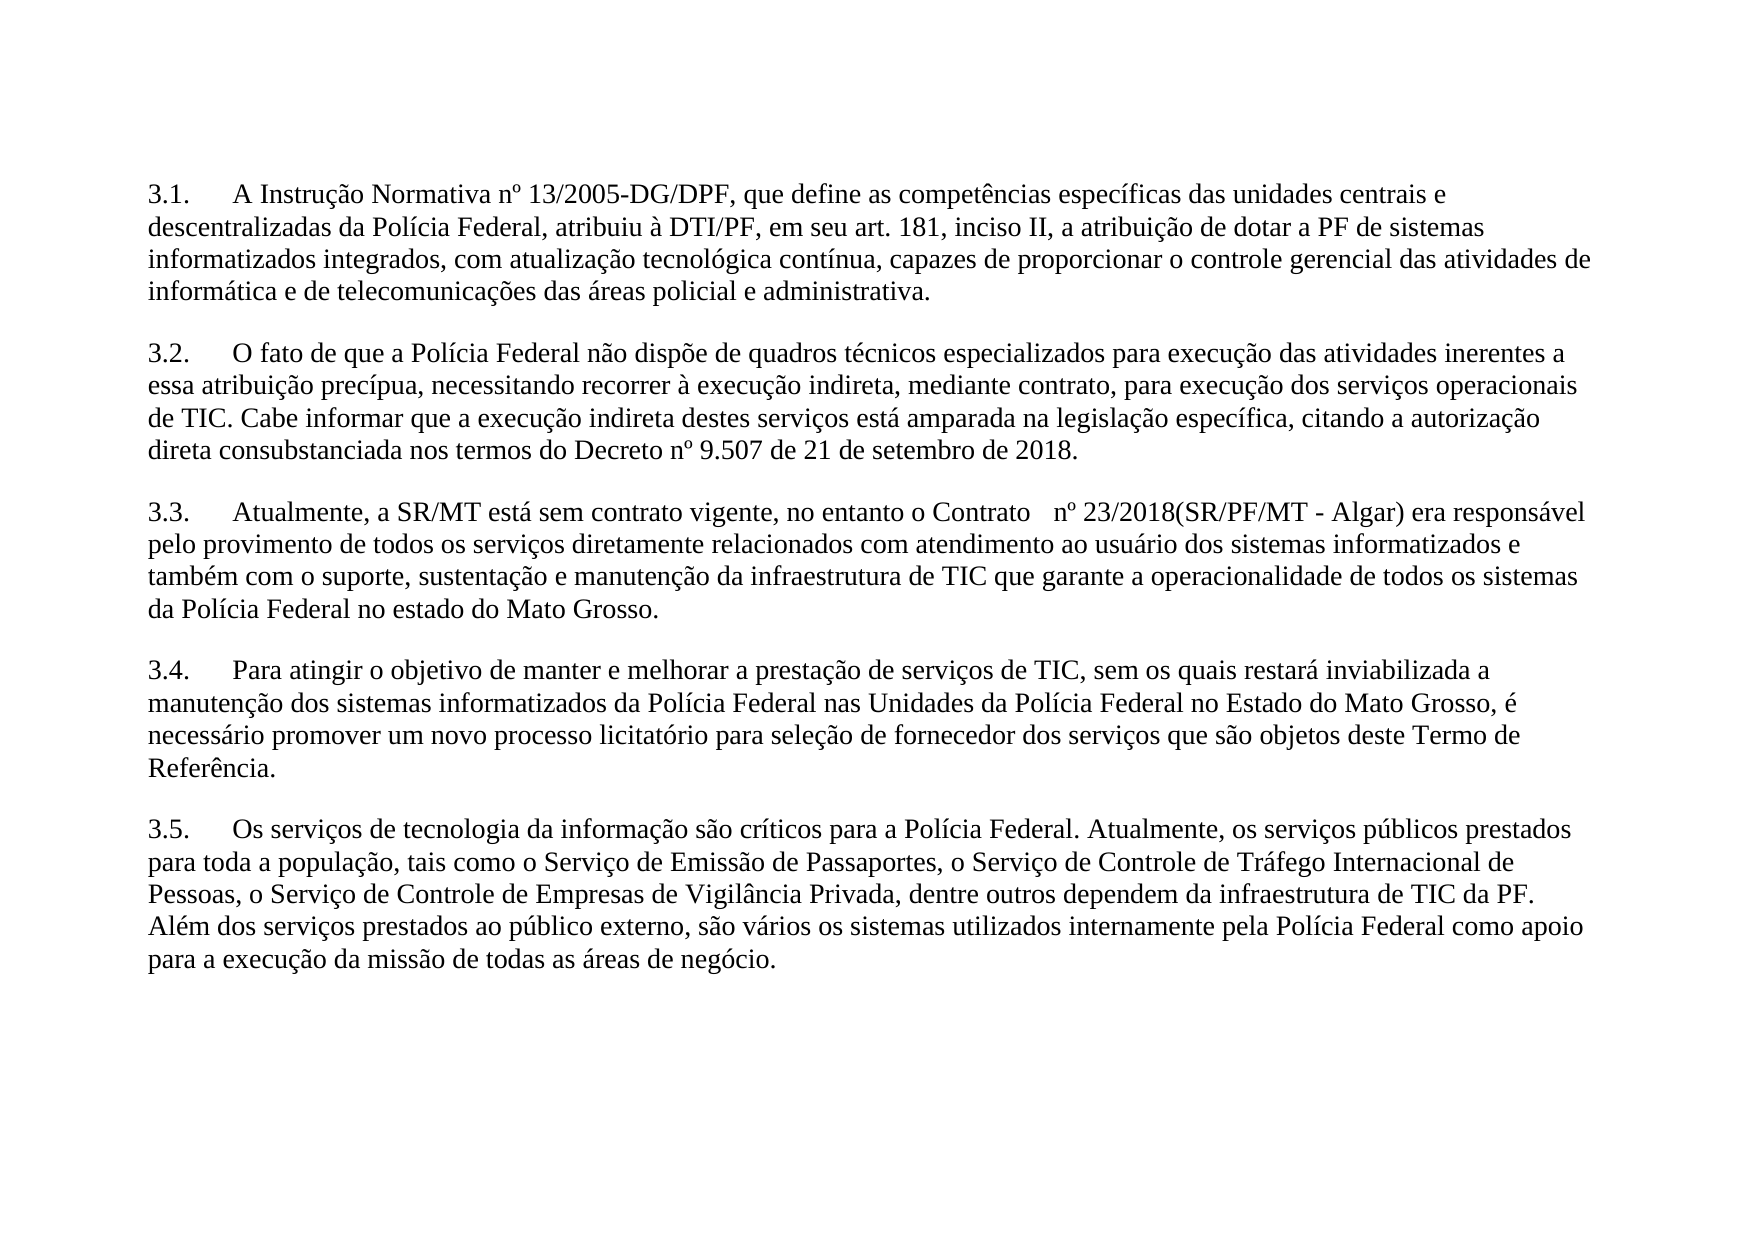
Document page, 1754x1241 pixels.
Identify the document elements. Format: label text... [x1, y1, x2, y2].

text 3.1. A Instrução Normativa nº 13/2005-DG/DPF, que define as competências específicas das unidades centrais e descentralizadas da Polícia Federal, atribuiu à DTI/PF, em seu art. 181, inciso II, a atribuição de dotar a PF de sistemas informatizados integrados, com atualização tecnológica contínua, capazes de proporcionar o controle gerencial das atividades de informática e de telecomunicações das áreas policial e administrativa. [148, 177, 1606, 307]
text 3.3. Atualmente, a SR/MT está sem contrato vigente, no entanto o Contrato nº 23/2018(SR/PF/MT - Algar) era responsável pelo provimento de todos os serviços diretamente relacionados com atendimento ao usuário dos sistemas informatizados e também com o suporte, sustentação e manutenção da infraestrutura de TIC que garante a operacionalidade de todos os sistemas da Polícia Federal no estado do Mato Grosso. [148, 495, 1606, 624]
text 3.2. O fato de que a Polícia Federal não dispõe de quadros técnicos especializados para execução das atividades inerentes a essa atribuição precípua, necessitando recorrer à execução indireta, mediante contrato, para execução dos serviços operacionais de TIC. Cabe informar que a execução indireta destes serviços está amparada na legislação específica, citando a autorização direta consubstanciada nos termos do Decreto nº 9.507 de 21 de setembro de 2018. [148, 336, 1606, 466]
text 3.5. Os serviços de tecnologia da informação são críticos para a Polícia Federal. Atualmente, os serviços públicos prestados para toda a população, tais como o Serviço de Emissão de Passaportes, o Serviço de Controle de Tráfego Internacional de Pessoas, o Serviço de Controle de Empresas de Vigilância Privada, dentre outros dependem da infraestrutura de TIC da PF. Além dos serviços prestados ao público externo, são vários os sistemas utilizados internamente pela Polícia Federal como apoio para a execução da missão de todas as áreas de negócio. [148, 812, 1606, 974]
text 3.4. Para atingir o objetivo de manter e melhorar a prestação de serviços de TIC, sem os quais restará inviabilizada a manutenção dos sistemas informatizados da Polícia Federal nas Unidades da Polícia Federal no Estado do Mato Grosso, é necessário promover um novo processo licitatório para seleção de fornecedor dos serviços que são objetos deste Termo de Referência. [148, 653, 1606, 783]
